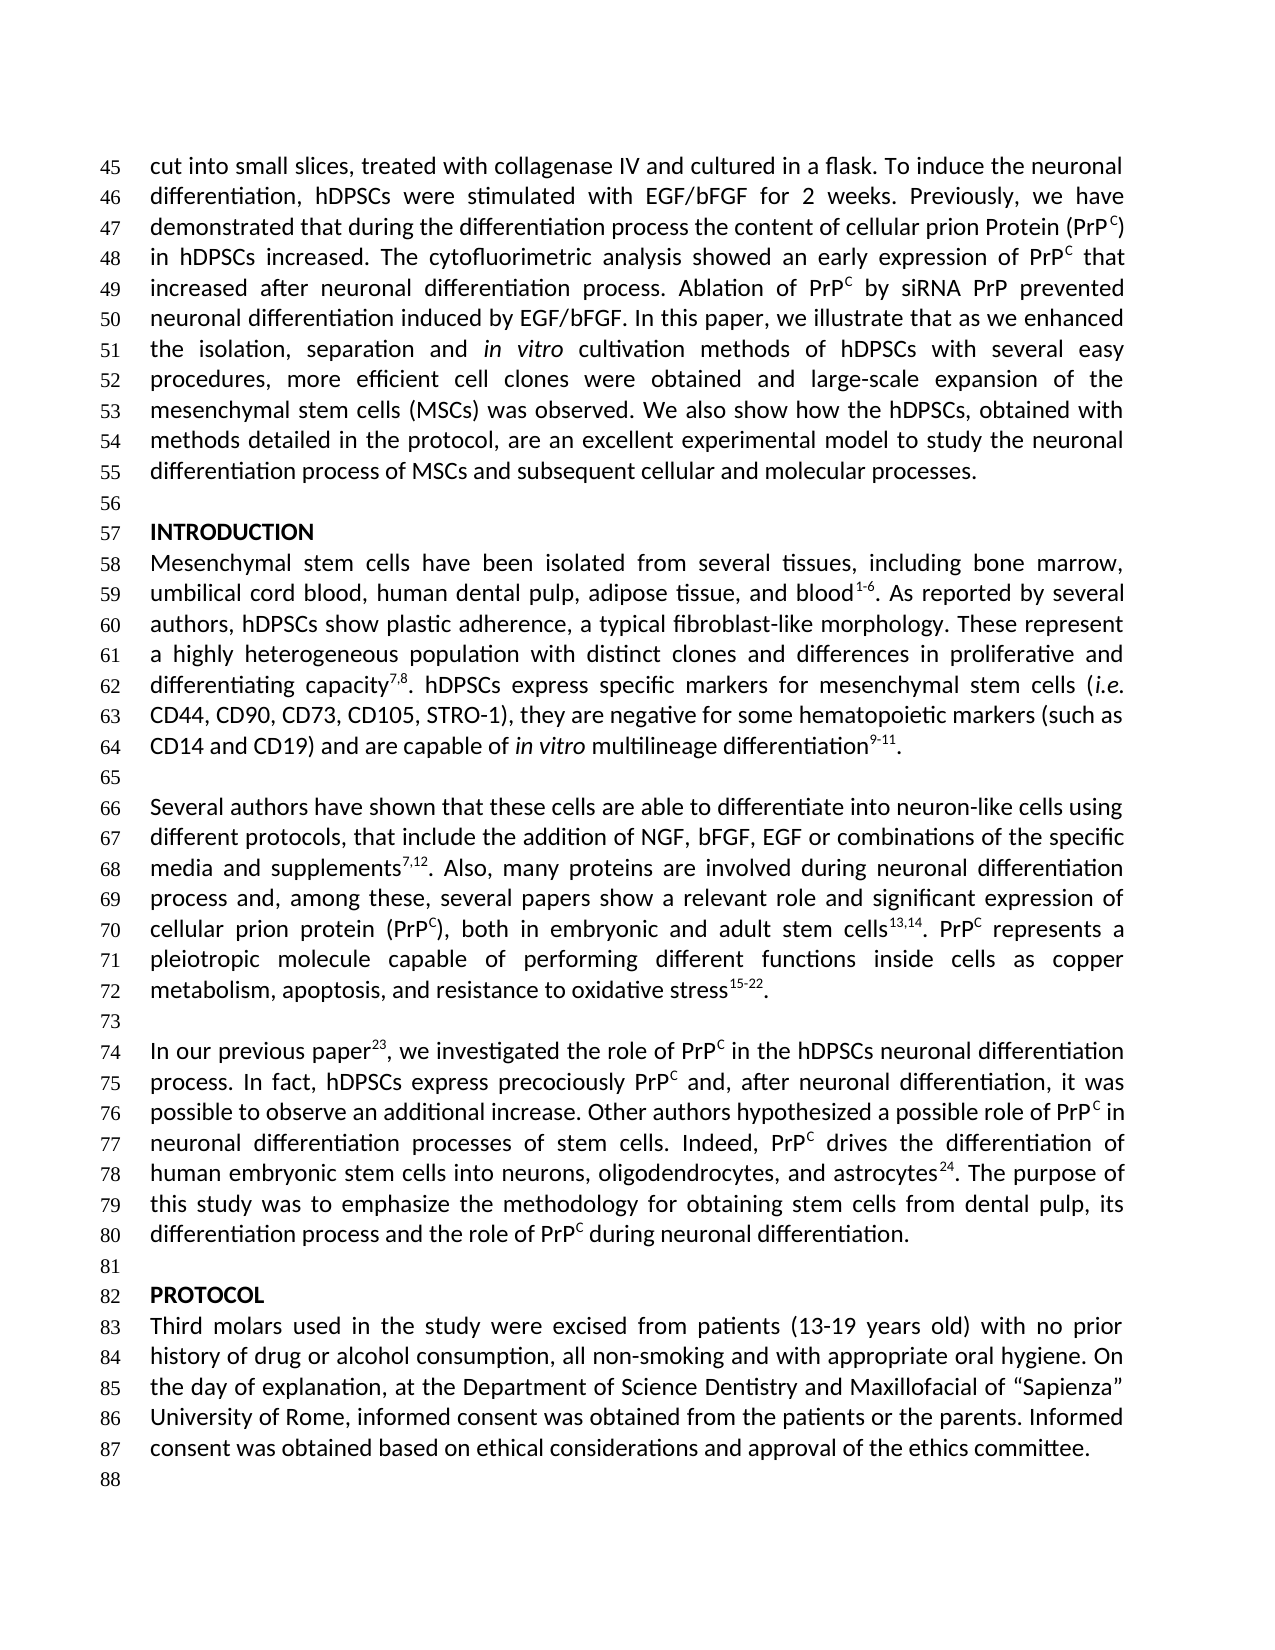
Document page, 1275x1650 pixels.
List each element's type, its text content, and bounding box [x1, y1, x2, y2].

list Third molars used in the study were excised from patients (13-19 years old) with no prior history of drug or alcohol consumption, all non-smoking and with appropriate oral hygiene. On the day of explanation, at the Department of Science Dentistry and Maxillofacial of “Sapienza” University of Rome, informed consent was obtained from the patients or the parents. Informed consent was obtained based on ethical considerations and approval of the ethics committee. [150, 1310, 1125, 1462]
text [150, 150, 1125, 486]
text INTRODUCTION [150, 516, 1125, 547]
text Mesenchymal stem cells have been isolated from several tissues, including bone marrow, umbilical cord blood, human dental pulp, adipose tissue, and blood1-6. As reported by several authors, hDPSCs show plastic adherence, a typical fibroblast-like morphology. These represent a highly heterogeneous population with distinct clones and differences in proliferative and differentiating capacity7,8. hDPSCs express specific markers for mesenchymal stem cells (i.e. CD44, CD90, CD73, CD105, STRO-1), they are negative for some hematopoietic markers (such as CD14 and CD19) and are capable of in vitro multilineage differentiation9-11. [150, 547, 1125, 760]
text PROTOCOL [150, 1279, 1125, 1310]
text Several authors have shown that these cells are able to differentiate into neuron-like cells using different protocols, that include the addition of NGF, bFGF, EGF or combinations of the specific media and supplements7,12. Also, many proteins are involved during neuronal differentiation process and, among these, several papers show a relevant role and significant expression of cellular prion protein (PrPC), both in embryonic and adult stem cells13,14. PrPC represents a pleiotropic molecule capable of performing different functions inside cells as copper metabolism, apoptosis, and resistance to oxidative stress15-22. [150, 791, 1125, 1004]
text In our previous paper23, we investigated the role of PrPC in the hDPSCs neuronal differentiation process. In fact, hDPSCs express precociously PrPC and, after neuronal differentiation, it was possible to observe an additional increase. Other authors hypothesized a possible role of PrPC in neuronal differentiation processes of stem cells. Indeed, PrPC drives the differentiation of human embryonic stem cells into neurons, oligodendrocytes, and astrocytes24. The purpose of this study was to emphasize the methodology for obtaining stem cells from dental pulp, its differentiation process and the role of PrPC during neuronal differentiation. [150, 1035, 1125, 1249]
